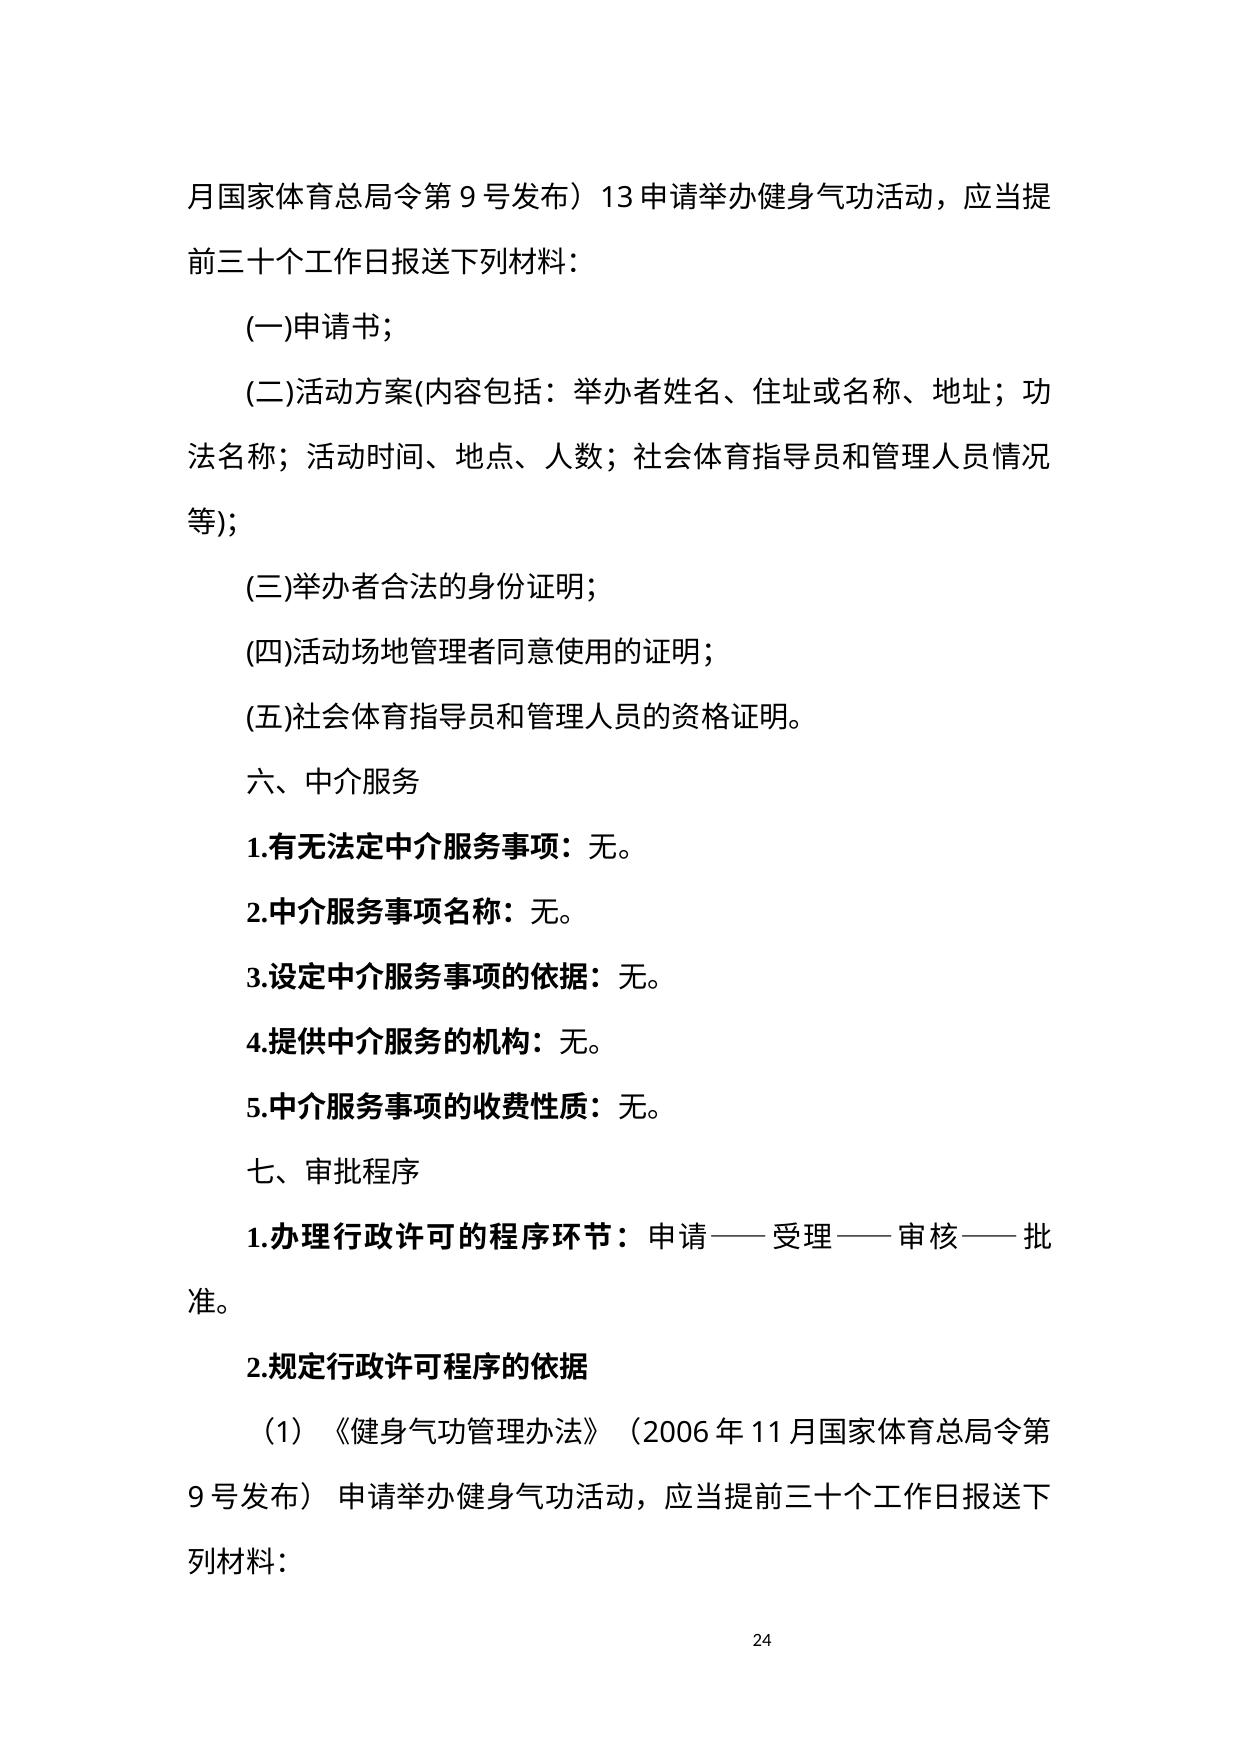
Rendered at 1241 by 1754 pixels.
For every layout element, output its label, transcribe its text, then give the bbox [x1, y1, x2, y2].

text 5.中介服务事项的收费性质：无。 [187, 1072, 1053, 1137]
text 六、中介服务 [187, 747, 1053, 812]
text (二)活动方案(内容包括：举办者姓名、住址或名称、地址；功法名称；活动时间、地点、人数；社会体育指导员和管理人员情况等)； [187, 357, 1053, 552]
text (一)申请书； [187, 292, 1053, 357]
text 3.设定中介服务事项的依据：无。 [187, 942, 1053, 1007]
text 1.办理行政许可的程序环节：申请——受理——审核——批准。 [187, 1202, 1053, 1332]
text (四)活动场地管理者同意使用的证明； [187, 617, 1053, 682]
text (五)社会体育指导员和管理人员的资格证明。 [187, 682, 1053, 747]
text （1）《健身气功管理办法》（2006年11月国家体育总局令第9号发布） 申请举办健身气功活动，应当提前三十个工作日报送下列材料： [187, 1397, 1053, 1592]
text 2.规定行政许可程序的依据 [187, 1332, 1053, 1397]
text 七、审批程序 [187, 1137, 1053, 1202]
text 4.提供中介服务的机构：无。 [187, 1007, 1053, 1072]
text 2.中介服务事项名称：无。 [187, 877, 1053, 942]
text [187, 162, 1053, 292]
text (三)举办者合法的身份证明； [187, 552, 1053, 617]
text 1.有无法定中介服务事项：无。 [187, 812, 1053, 877]
